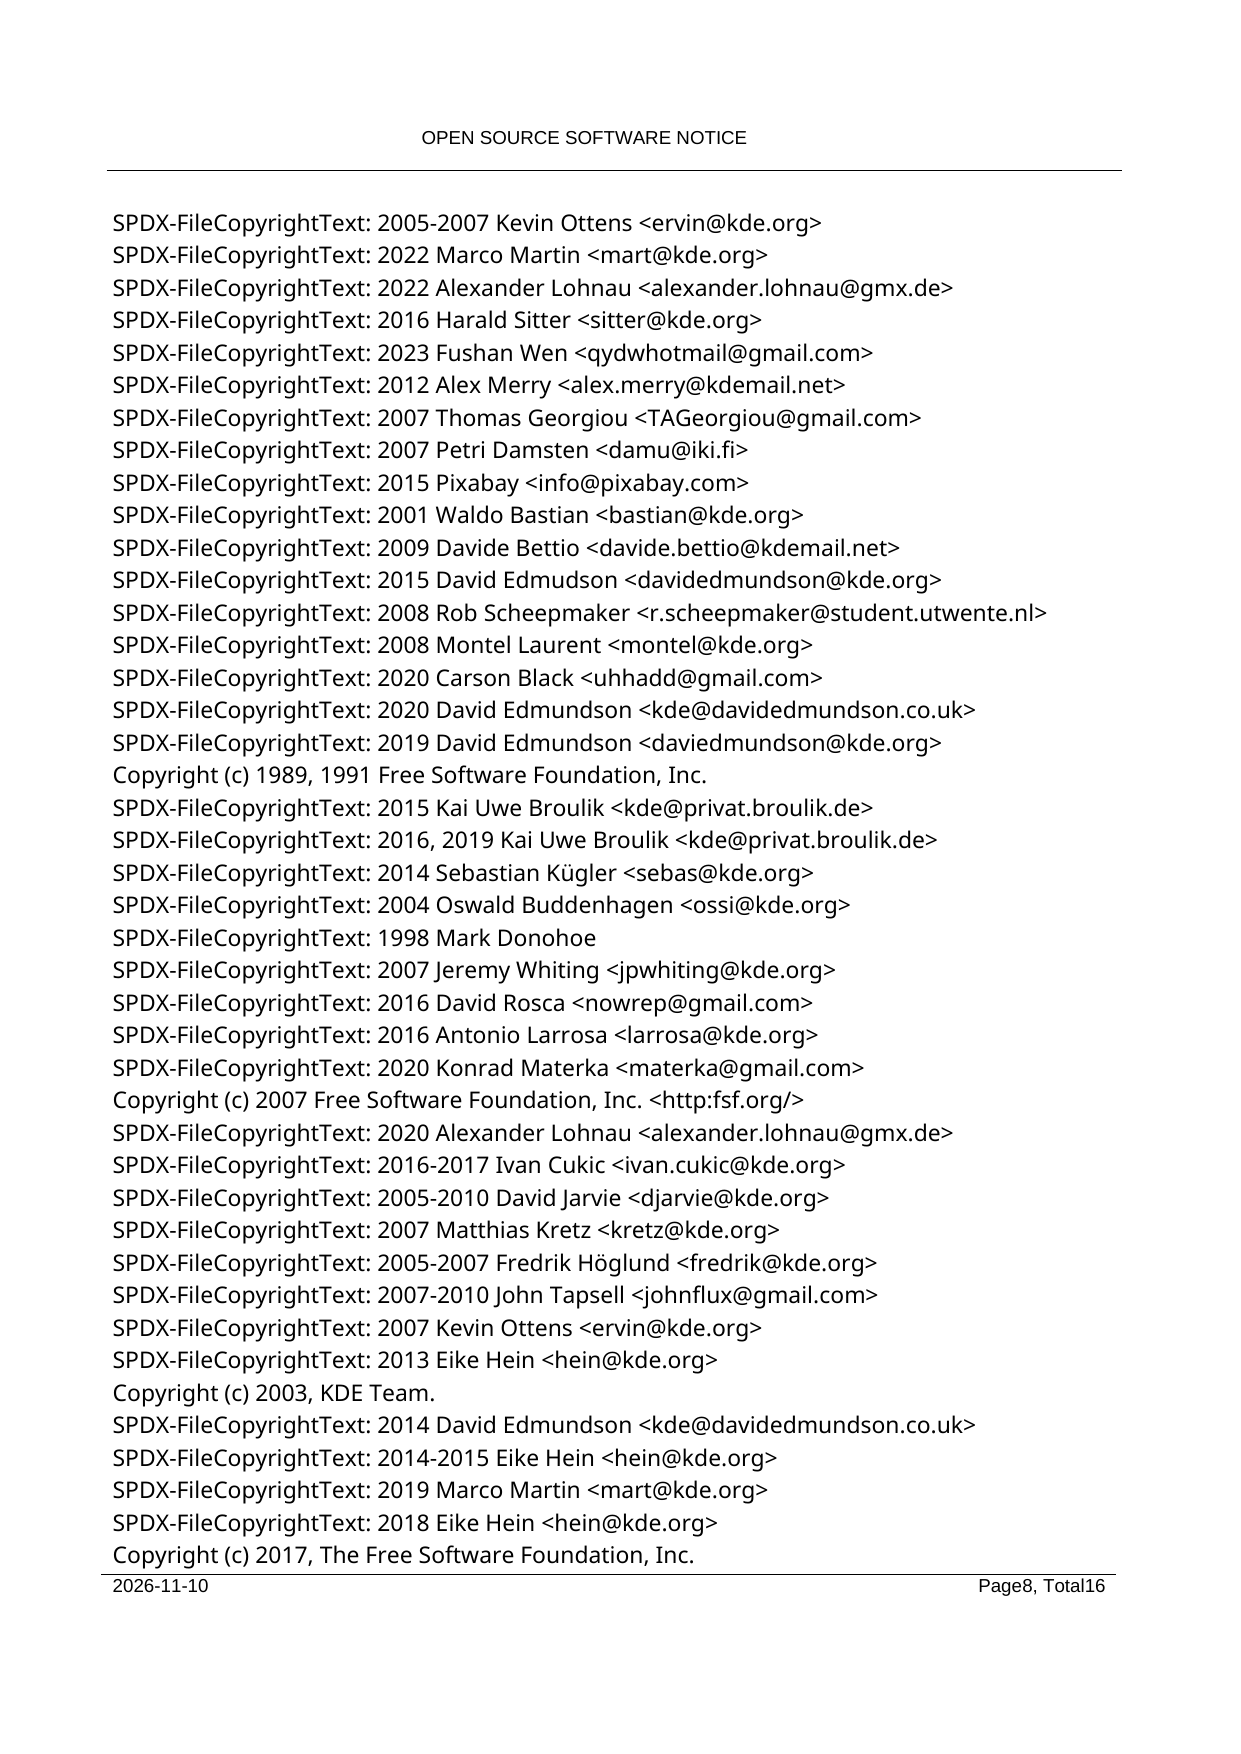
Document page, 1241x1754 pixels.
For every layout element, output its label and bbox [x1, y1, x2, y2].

text [112, 206, 1128, 1571]
